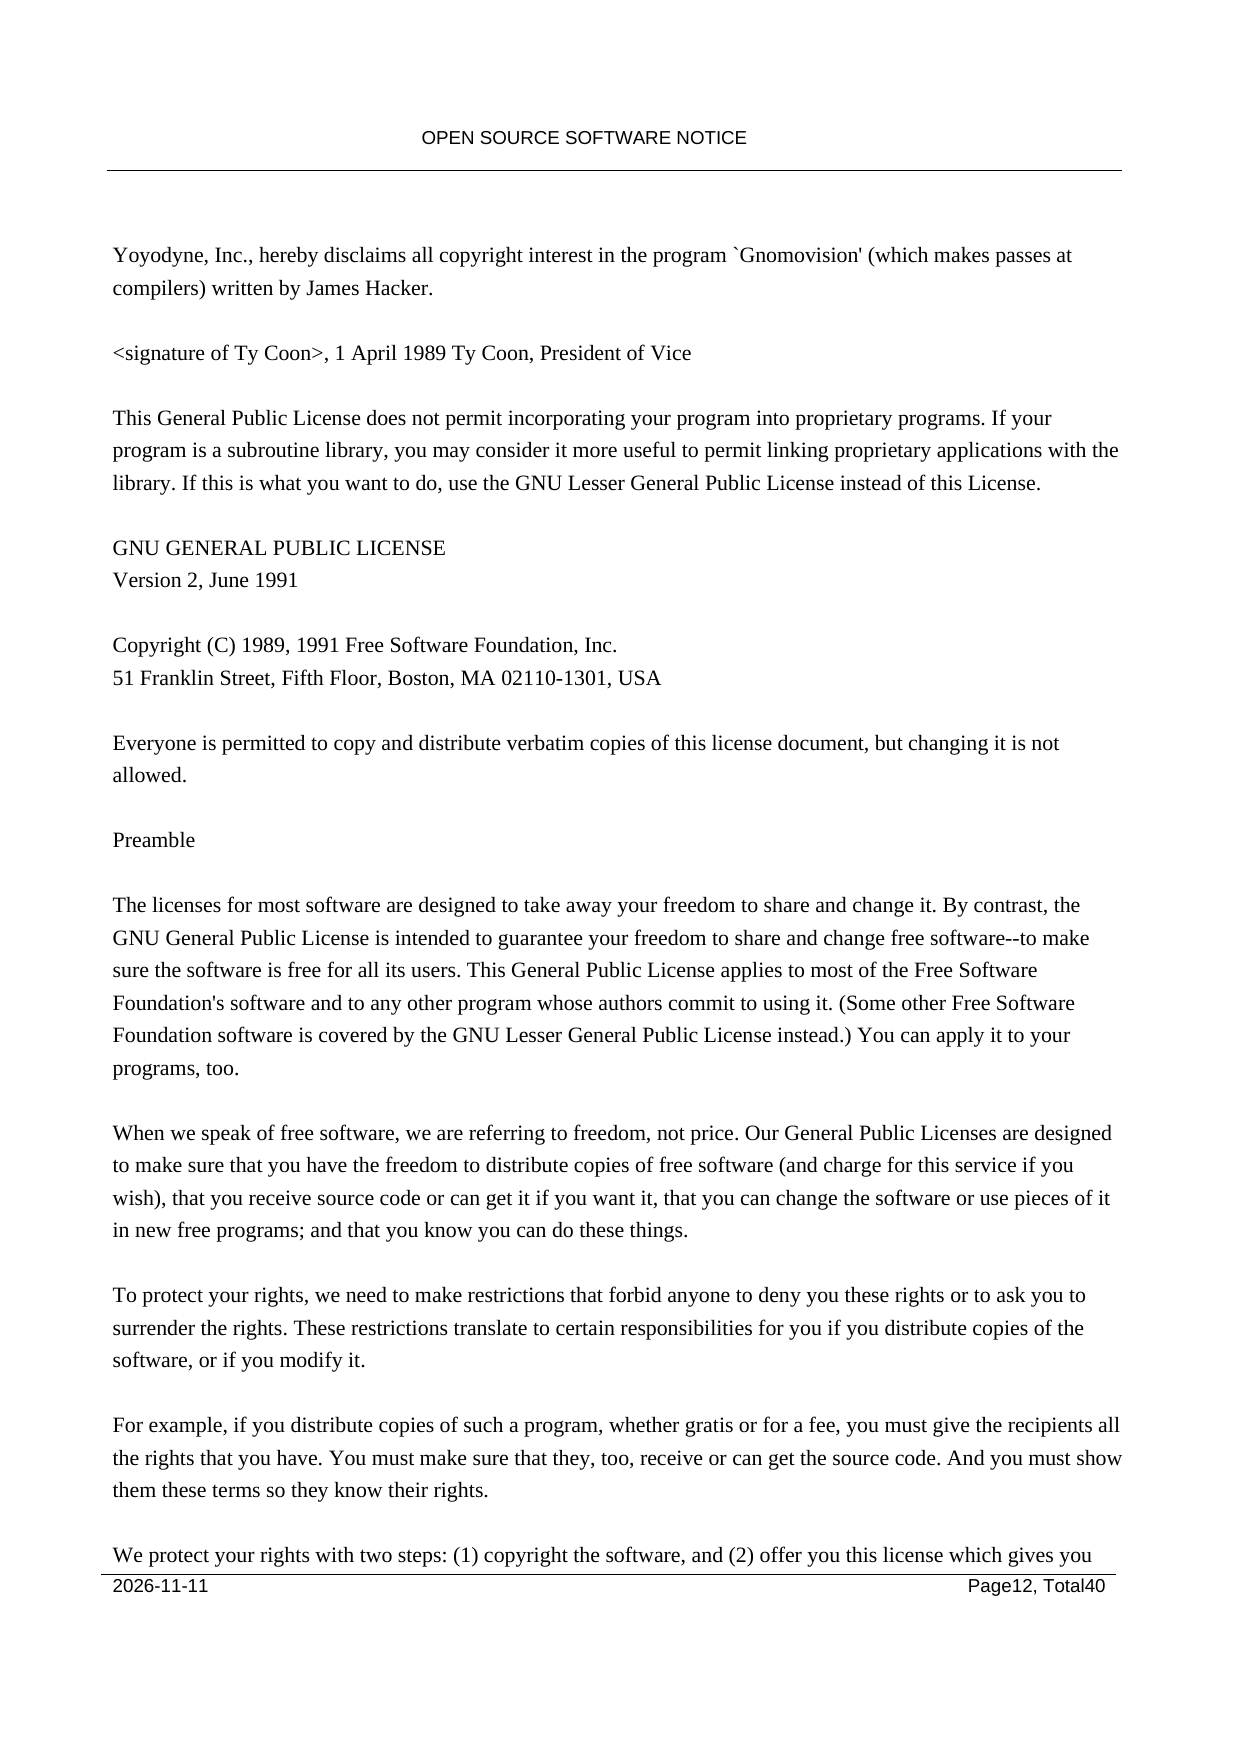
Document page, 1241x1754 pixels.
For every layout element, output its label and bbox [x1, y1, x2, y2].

text [112, 206, 1128, 1571]
